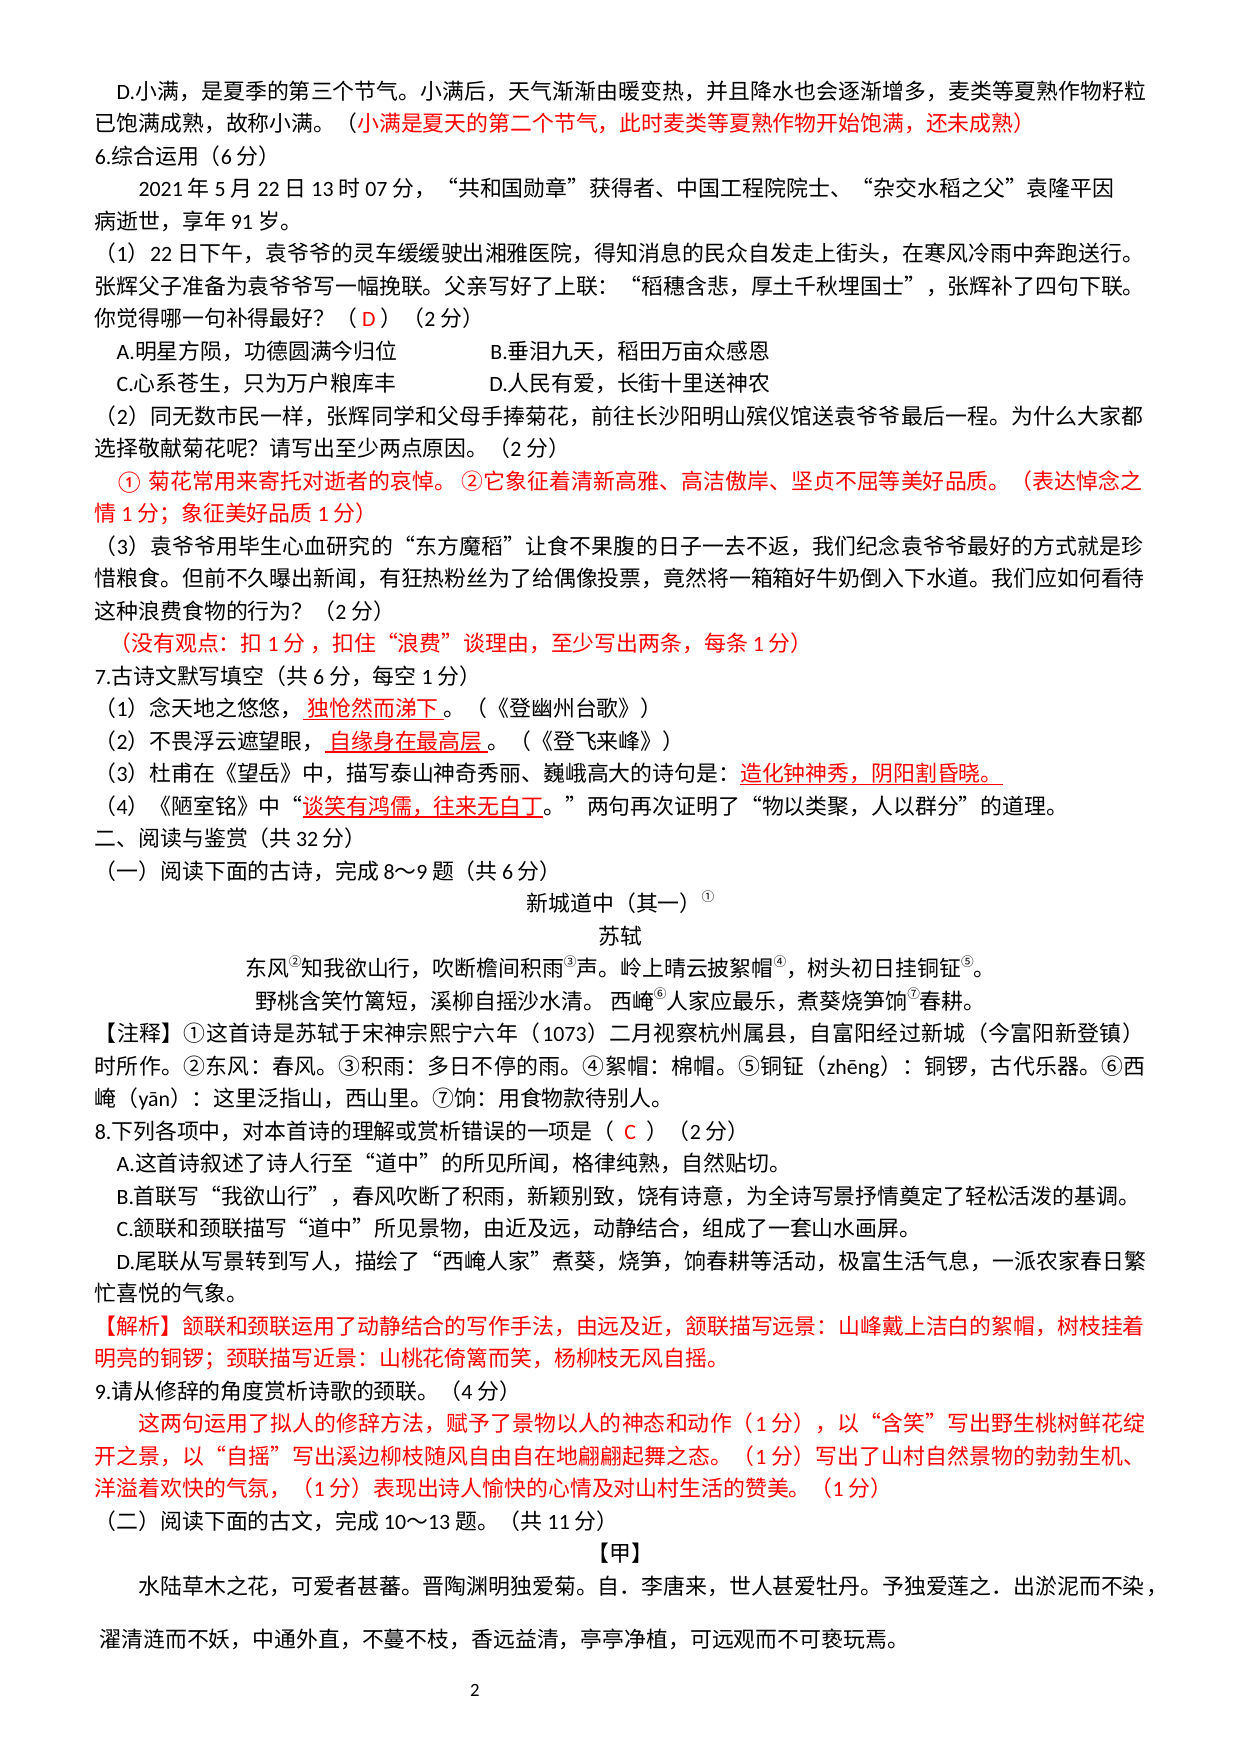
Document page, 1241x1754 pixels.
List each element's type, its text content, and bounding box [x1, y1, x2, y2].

text （一）阅读下面的古诗，完成8～9题（共6分） [94, 853, 1146, 886]
text （1）22 日下午，袁爷爷的灵车缓缓驶出湘雅医院，得知消息的民众自发走上街头，在寒风冷雨中奔跑送行。张辉父子准备为袁爷爷写一幅挽联。父亲写好了上联：“稻穗含悲，厚土千秋埋国士”，张辉补了四句下联。你觉得哪一句补得最好？（ D ）（2 分） [94, 236, 1146, 333]
text 7.古诗文默写填空（共 6 分，每空 1 分） [94, 658, 1146, 691]
text 2021 年 5 月 22 日 13 时 07 分，“共和国勋章”获得者、中国工程院院士、“杂交水稻之父”袁隆平因 [94, 171, 1146, 203]
text C.颔联和颈联描写“道中”所见景物，由近及远，动静结合，组成了一套山水画屏。 [94, 1211, 1146, 1243]
text 水陆草木之花，可爱者甚蕃。晋陶渊明独爱菊。自．李唐来，世人甚爱牡丹。予独爱莲之．出淤泥而不染， 濯清涟而不妖，中通外直，不蔓不枝，香远益清，亭亭净植，可远观而不可亵玩焉。 [94, 1568, 1146, 1666]
text 苏轼 [94, 918, 1146, 951]
text A.明星方陨，功德圆满今归位 B.垂泪九天，稻田万亩众感恩 [94, 333, 1146, 366]
text （1）念天地之悠悠， 独怆然而涕下 。（《登幽州台歌》） [94, 691, 1146, 723]
text 这两句运用了拟人的修辞方法，赋予了景物以人的神态和动作（1 分），以“含笑”写出野生桃树鲜花绽开之景，以“自摇”写出溪边柳枝随风自由自在地翩翩起舞之态。（1 分）写出了山村自然景物的勃勃生机、洋溢着欢快的气氛，（1 分）表现出诗人愉快的心情及对山村生活的赞美。（1 分） [94, 1406, 1146, 1503]
text B.首联写“我欲山行”，春风吹断了积雨，新颖别致，饶有诗意，为全诗写景抒情奠定了轻松活泼的基调。 [94, 1178, 1146, 1211]
text D.小满，是夏季的第三个节气。小满后，天气渐渐由暖变热，并且降水也会逐渐增多，麦类等夏熟作物籽粒已饱满成熟，故称小满。（小满是夏天的第二个节气，此时麦类等夏熟作物开始饱满，还未成熟） [94, 73, 1146, 138]
text 野桃含笑竹篱短，溪柳自摇沙水清。 西崦⑥人家应最乐，煮葵烧笋饷⑦春耕。 [94, 983, 1146, 1016]
text 二、阅读与鉴赏（共32分） [94, 821, 1146, 853]
text 9.请从修辞的角度赏析诗歌的颈联。（4 分） [94, 1373, 1146, 1406]
text （二）阅读下面的古文，完成 10～13 题。（共 11 分） [94, 1503, 1146, 1536]
text 新城道中（其一）① [94, 886, 1146, 918]
text A.这首诗叙述了诗人行至“道中”的所见所闻，格律纯熟，自然贴切。 [94, 1146, 1146, 1178]
text 8.下列各项中，对本首诗的理解或赏析错误的一项是（ C ）（2 分） [94, 1113, 1146, 1146]
text 【注释】①这首诗是苏轼于宋神宗熙宁六年（1073）二月视察杭州属县，自富阳经过新城（今富阳新登镇） 时所作。②东风：春风。③积雨：多日不停的雨。④絮帽：棉帽。⑤铜钲（zhēng）：铜锣，古代乐器。⑥西崦（yān）：这里泛指山，西山里。⑦饷：用食物款待别人。 [94, 1016, 1146, 1113]
text 病逝世，享年 91 岁。 [94, 203, 1146, 236]
text （没有观点：扣 1 分 ，扣住“浪费”谈理由，至少写出两条，每条 1 分） [94, 626, 1146, 658]
text （2）同无数市民一样，张辉同学和父母手捧菊花，前往长沙阳明山殡仪馆送袁爷爷最后一程。为什么大家都选择敬献菊花呢？请写出至少两点原因。（2 分） [94, 398, 1146, 463]
text 6.综合运用（6 分） [94, 138, 1146, 171]
text C.心系苍生，只为万户粮库丰 D.人民有爱，长街十里送神农 [94, 366, 1146, 398]
text （2）不畏浮云遮望眼， 自缘身在最高层 。（《登飞来峰》） [94, 723, 1146, 756]
text 【甲】 [94, 1536, 1146, 1568]
text 东风②知我欲山行，吹断檐间积雨③声。岭上晴云披絮帽④，树头初日挂铜钲⑤。 [94, 951, 1146, 983]
text 【解析】颔联和颈联运用了动静结合的写作手法，由远及近，颔联描写远景：山峰戴上洁白的絮帽，树枝挂着明亮的铜锣；颈联描写近景：山桃花倚篱而笑，杨柳枝无风自摇。 [94, 1308, 1146, 1373]
text （3）袁爷爷用毕生心血研究的“东方魔稻”让食不果腹的日子一去不返，我们纪念袁爷爷最好的方式就是珍惜粮食。但前不久曝出新闻，有狂热粉丝为了给偶像投票，竟然将一箱箱好牛奶倒入下水道。我们应如何看待这种浪费食物的行为？（2 分） [94, 528, 1146, 626]
text （3）杜甫在《望岳》中，描写泰山神奇秀丽、巍峨高大的诗句是：造化钟神秀，阴阳割昏晓。 [94, 756, 1146, 788]
text D.尾联从写景转到写人，描绘了“西崦人家”煮葵，烧笋，饷春耕等活动，极富生活气息，一派农家春日繁忙喜悦的气象。 [94, 1243, 1146, 1308]
text ①菊花常用来寄托对逝者的哀悼。 ②它象征着清新高雅、高洁傲岸、坚贞不屈等美好品质。（表达悼念之情 1 分；象征美好品质 1 分） [94, 463, 1146, 528]
text （4）《陋室铭》中“谈笑有鸿儒，往来无白丁。”两句再次证明了“物以类聚，人以群分”的道理。 [94, 788, 1146, 821]
